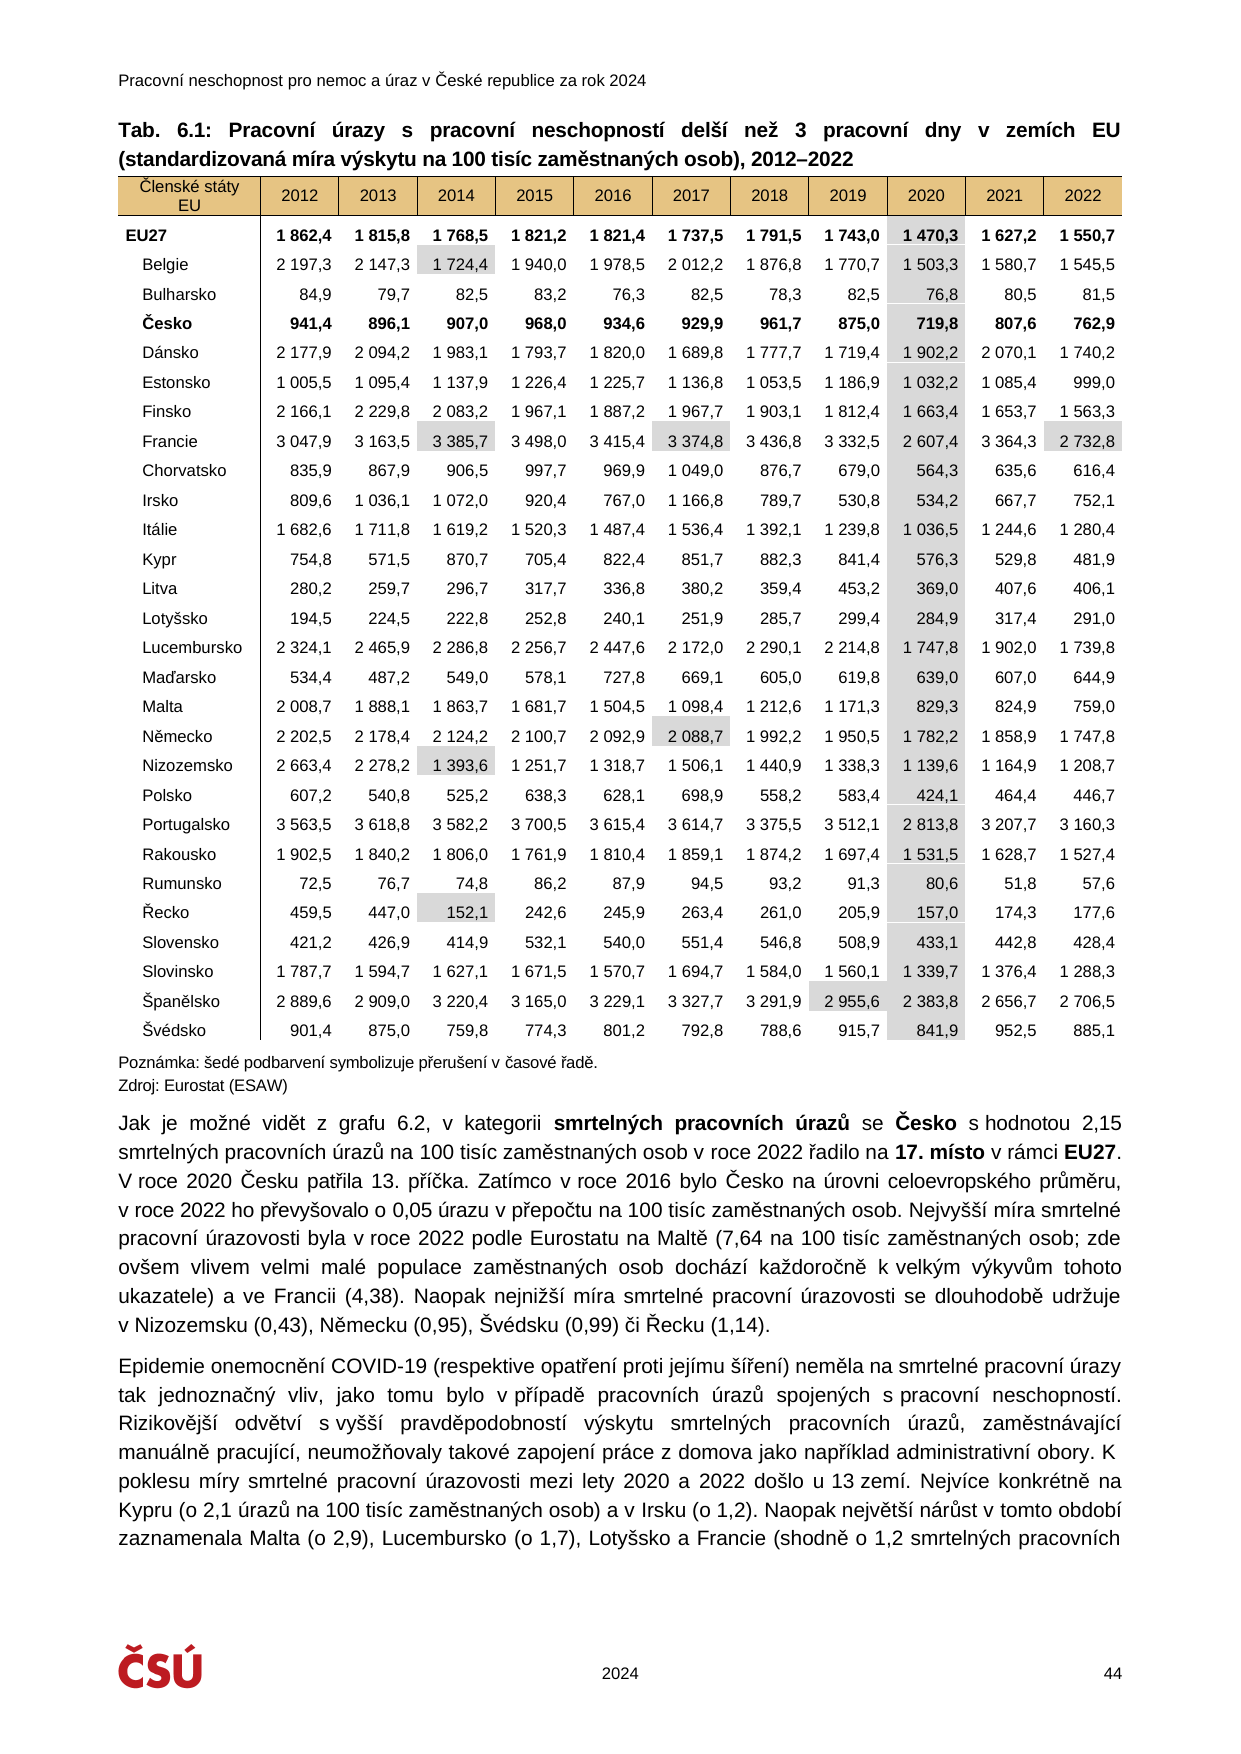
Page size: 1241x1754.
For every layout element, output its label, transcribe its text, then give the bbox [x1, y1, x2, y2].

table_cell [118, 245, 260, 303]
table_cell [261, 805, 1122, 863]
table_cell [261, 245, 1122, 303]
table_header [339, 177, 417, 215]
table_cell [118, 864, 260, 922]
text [118, 1354, 1122, 1550]
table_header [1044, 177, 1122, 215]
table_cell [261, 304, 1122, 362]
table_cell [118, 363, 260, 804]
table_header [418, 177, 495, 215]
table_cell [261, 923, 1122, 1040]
text Tab. 6.1: Pracovní úrazy s pracovní neschopností delší než 3 pracovní dny v zemích EU (standardizovaná míra výskytu na 100 tisíc zaměstnaných osob), 2012–2022 [118, 118, 1122, 171]
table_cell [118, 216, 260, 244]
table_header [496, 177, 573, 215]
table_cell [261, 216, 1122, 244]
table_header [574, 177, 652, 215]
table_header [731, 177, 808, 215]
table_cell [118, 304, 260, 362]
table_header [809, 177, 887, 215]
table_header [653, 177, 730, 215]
text Zdroj: Eurostat (ESAW) [118, 1076, 1122, 1095]
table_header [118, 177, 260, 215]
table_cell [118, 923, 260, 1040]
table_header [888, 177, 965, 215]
text Poznámka: šedé podbarvení symbolizuje přerušení v časové řadě. [118, 1053, 1122, 1072]
picture [118, 1643, 202, 1689]
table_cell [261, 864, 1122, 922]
text Jak je možné vidět z grafu 6.2, v kategorii smrtelných pracovních úrazů se Česko s hodnotou 2,15 smrtelných pracovních úrazů na 100 tisíc zaměstnaných osob v roce 2022 řadilo na 17. místo v rámci EU27. V roce 2020 Česku patřila 13. příčka. Zatímco v roce 2016 bylo Česko na úrovni celoevropského průměru, v roce 2022 ho převyšovalo o 0,05 úrazu v přepočtu na 100 tisíc zaměstnaných osob. Nejvyšší míra smrtelné pracovní úrazovosti byla v roce 2022 podle Eurostatu na Maltě (7,64 na 100 tisíc zaměstnaných osob; zde ovšem vlivem velmi malé populace zaměstnaných osob dochází každoročně k velkým výkyvům tohoto ukazatele) a ve Francii (4,38). Naopak nejnižší míra smrtelné pracovní úrazovosti se dlouhodobě udržuje v Nizozemsku (0,43), Německu (0,95), Švédsku (0,99) či Řecku (1,14). [118, 1111, 1122, 1336]
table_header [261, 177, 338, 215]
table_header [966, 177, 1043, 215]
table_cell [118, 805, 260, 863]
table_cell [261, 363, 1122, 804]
